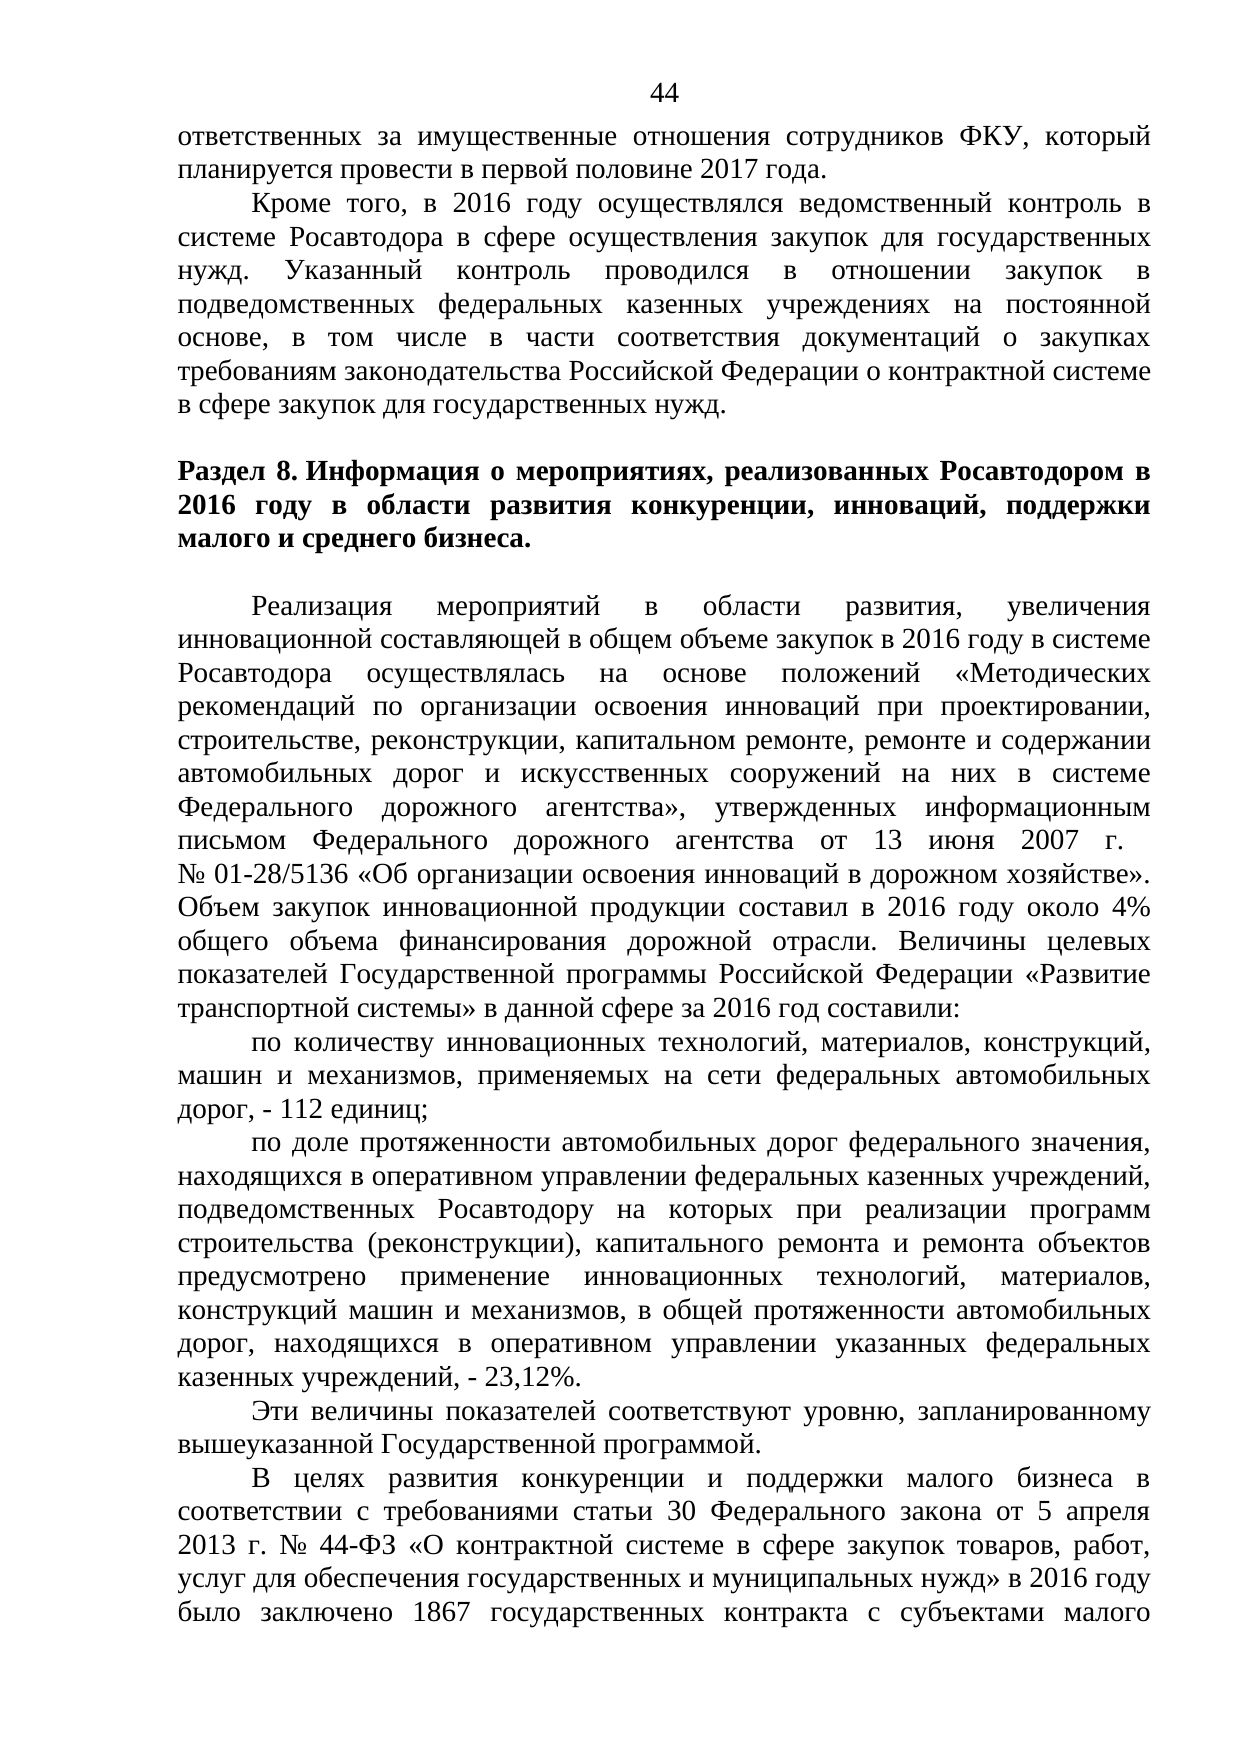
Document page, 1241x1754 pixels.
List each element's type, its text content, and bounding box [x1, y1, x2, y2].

text Кроме того, в 2016 году осуществлялся ведомственный контроль в системе Росавтодора в сфере осуществления закупок для государственных нужд. Указанный контроль проводился в отношении закупок в подведомственных федеральных казенных учреждениях на постоянной основе, в том числе в части соответствия документаций о закупках требованиям законодательства Российской Федерации о контрактной системе в сфере закупок для государственных нужд. [177, 185, 1152, 420]
text по количеству инновационных технологий, материалов, конструкций, машин и механизмов, применяемых на сети федеральных автомобильных дорог, - 112 единиц; [177, 1024, 1152, 1124]
text Реализация мероприятий в области развития, увеличения инновационной составляющей в общем объеме закупок в 2016 году в системе Росавтодора осуществлялась на основе положений «Методических рекомендаций по организации освоения инноваций при проектировании, строительстве, реконструкции, капитальном ремонте, ремонте и содержании автомобильных дорог и искусственных сооружений на них в системе Федерального дорожного агентства», утвержденных информационным письмом Федерального дорожного агентства от 13 июня 2007 г. № 01-28/5136 «Об организации освоения инноваций в дорожном хозяйстве». Объем закупок инновационной продукции составил в 2016 году около 4% общего объема финансирования дорожной отрасли. Величины целевых показателей Государственной программы Российской Федерации «Развитие транспортной системы» в данной сфере за 2016 год составили: [177, 588, 1152, 1024]
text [177, 118, 1152, 185]
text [177, 1460, 1152, 1627]
text Эти величины показателей соответствуют уровню, запланированному вышеуказанной Государственной программой. [177, 1393, 1152, 1460]
text Раздел 8. Информация о мероприятиях, реализованных Росавтодором в 2016 году в области развития конкуренции, инноваций, поддержки малого и среднего бизнеса. [177, 453, 1152, 554]
text по доле протяженности автомобильных дорог федерального значения, находящихся в оперативном управлении федеральных казенных учреждений, подведомственных Росавтодору на которых при реализации программ строительства (реконструкции), капитального ремонта и ремонта объектов предусмотрено применение инновационных технологий, материалов, конструкций машин и механизмов, в общей протяженности автомобильных дорог, находящихся в оперативном управлении указанных федеральных казенных учреждений, - 23,12%. [177, 1124, 1152, 1393]
